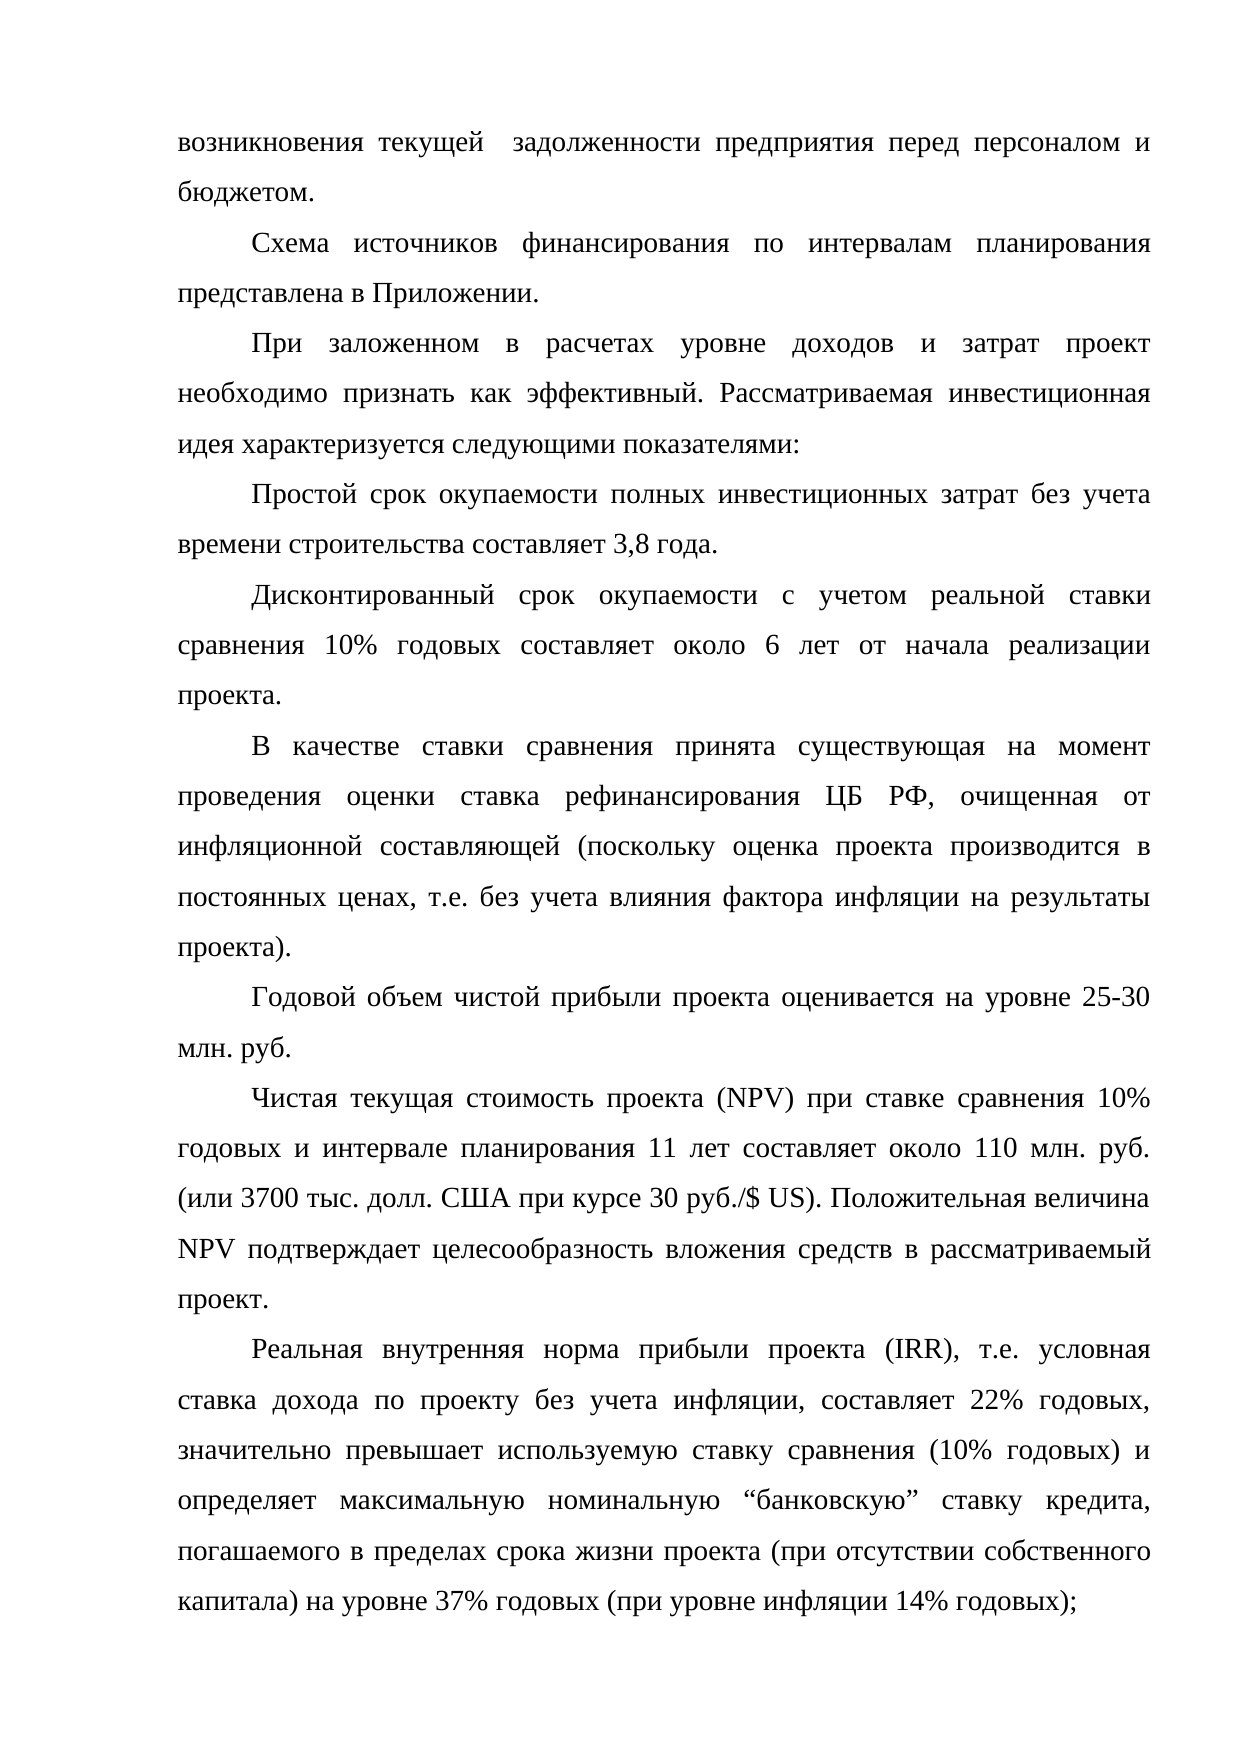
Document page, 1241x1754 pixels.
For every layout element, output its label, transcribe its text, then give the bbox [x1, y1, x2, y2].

text При заложенном в расчетах уровне доходов и затрат проект необходимо признать как эффективный. Рассматриваемая инвестиционная идея характеризуется следующими показателями: [177, 325, 1152, 459]
text Дисконтированный срок окупаемости с учетом реальной ставки сравнения 10% годовых составляет около 6 лет от начала реализации проекта. [177, 577, 1152, 711]
text Схема источников финансирования по интервалам планирования представлена в Приложении. [177, 225, 1152, 308]
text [177, 124, 1152, 208]
text Чистая текущая стоимость проекта (NPV) при ставке сравнения 10% годовых и интервале планирования 11 лет составляет около 110 млн. руб. (или 3700 тыс. долл. США при курсе 30 руб./$ US). Положительная величина NPV подтверждает целесообразность вложения средств в рассматриваемый проект. [177, 1080, 1152, 1315]
text В качестве ставки сравнения принята существующая на момент проведения оценки ставка рефинансирования ЦБ РФ, очищенная от инфляционной составляющей (поскольку оценка проекта производится в постоянных ценах, т.е. без учета влияния фактора инфляции на результаты проекта). [177, 728, 1152, 963]
text Реальная внутренняя норма прибыли проекта (IRR), т.е. условная ставка дохода по проекту без учета инфляции, составляет 22% годовых, значительно превышает используемую ставку сравнения (10% годовых) и определяет максимальную номинальную “банковскую” ставку кредита, погашаемого в пределах срока жизни проекта (при отсутствии собственного капитала) на уровне 37% годовых (при уровне инфляции 14% годовых); [177, 1332, 1152, 1617]
text Простой срок окупаемости полных инвестиционных затрат без учета времени строительства составляет 3,8 года. [177, 476, 1152, 560]
text Годовой объем чистой прибыли проекта оценивается на уровне 25-30 млн. руб. [177, 979, 1152, 1063]
